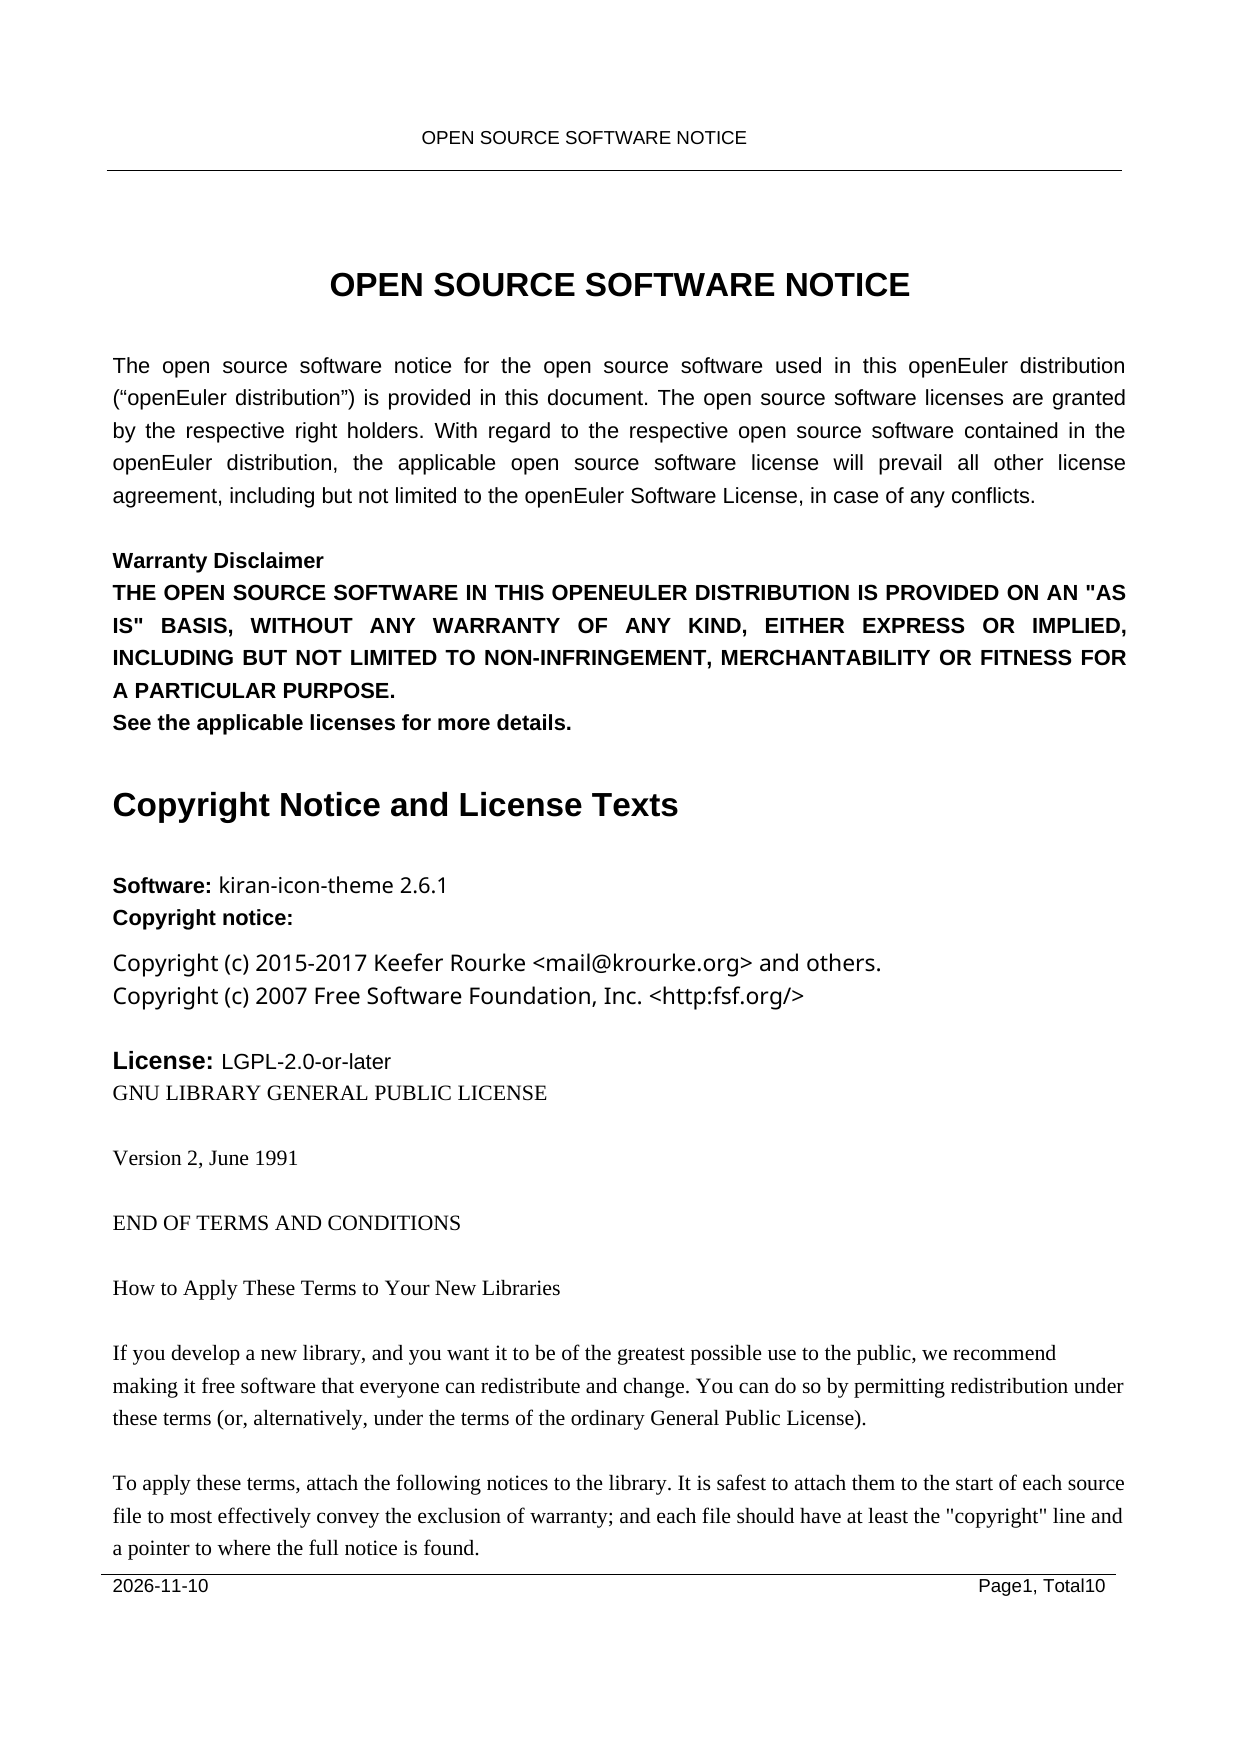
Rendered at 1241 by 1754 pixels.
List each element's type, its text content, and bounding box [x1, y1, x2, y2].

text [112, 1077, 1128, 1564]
text Copyright Notice and License Texts [112, 771, 1128, 836]
text Copyright notice: [112, 901, 1128, 934]
text Copyright (c) 2015-2017 Keefer Rourke <mail@krourke.org> and others. Copyright (c) 2007 Free Software Foundation, Inc. <http:fsf.org/> [112, 947, 1128, 1044]
text OPEN SOURCE SOFTWARE NOTICE [112, 251, 1128, 316]
title Software: kiran-icon-theme 2.6.1 [112, 869, 1128, 901]
text License: LGPL-2.0-or-later [112, 1044, 1128, 1077]
text The open source software notice for the open source software used in this openEuler distribution (“openEuler distribution”) is provided in this document. The open source software licenses are granted by the respective right holders. With regard to the respective open source software contained in the openEuler distribution, the applicable open source software license will prevail all other license agreement, including but not limited to the openEuler Software License, in case of any conflicts. [112, 349, 1128, 511]
text Warranty Disclaimer [112, 544, 1128, 576]
text THE OPEN SOURCE SOFTWARE IN THIS OPENEULER DISTRIBUTION IS PROVIDED ON AN "AS IS" BASIS, WITHOUT ANY WARRANTY OF ANY KIND, EITHER EXPRESS OR IMPLIED, INCLUDING BUT NOT LIMITED TO NON-INFRINGEMENT, MERCHANTABILITY OR FITNESS FOR A PARTICULAR PURPOSE. See the applicable licenses for more details. [112, 576, 1128, 739]
